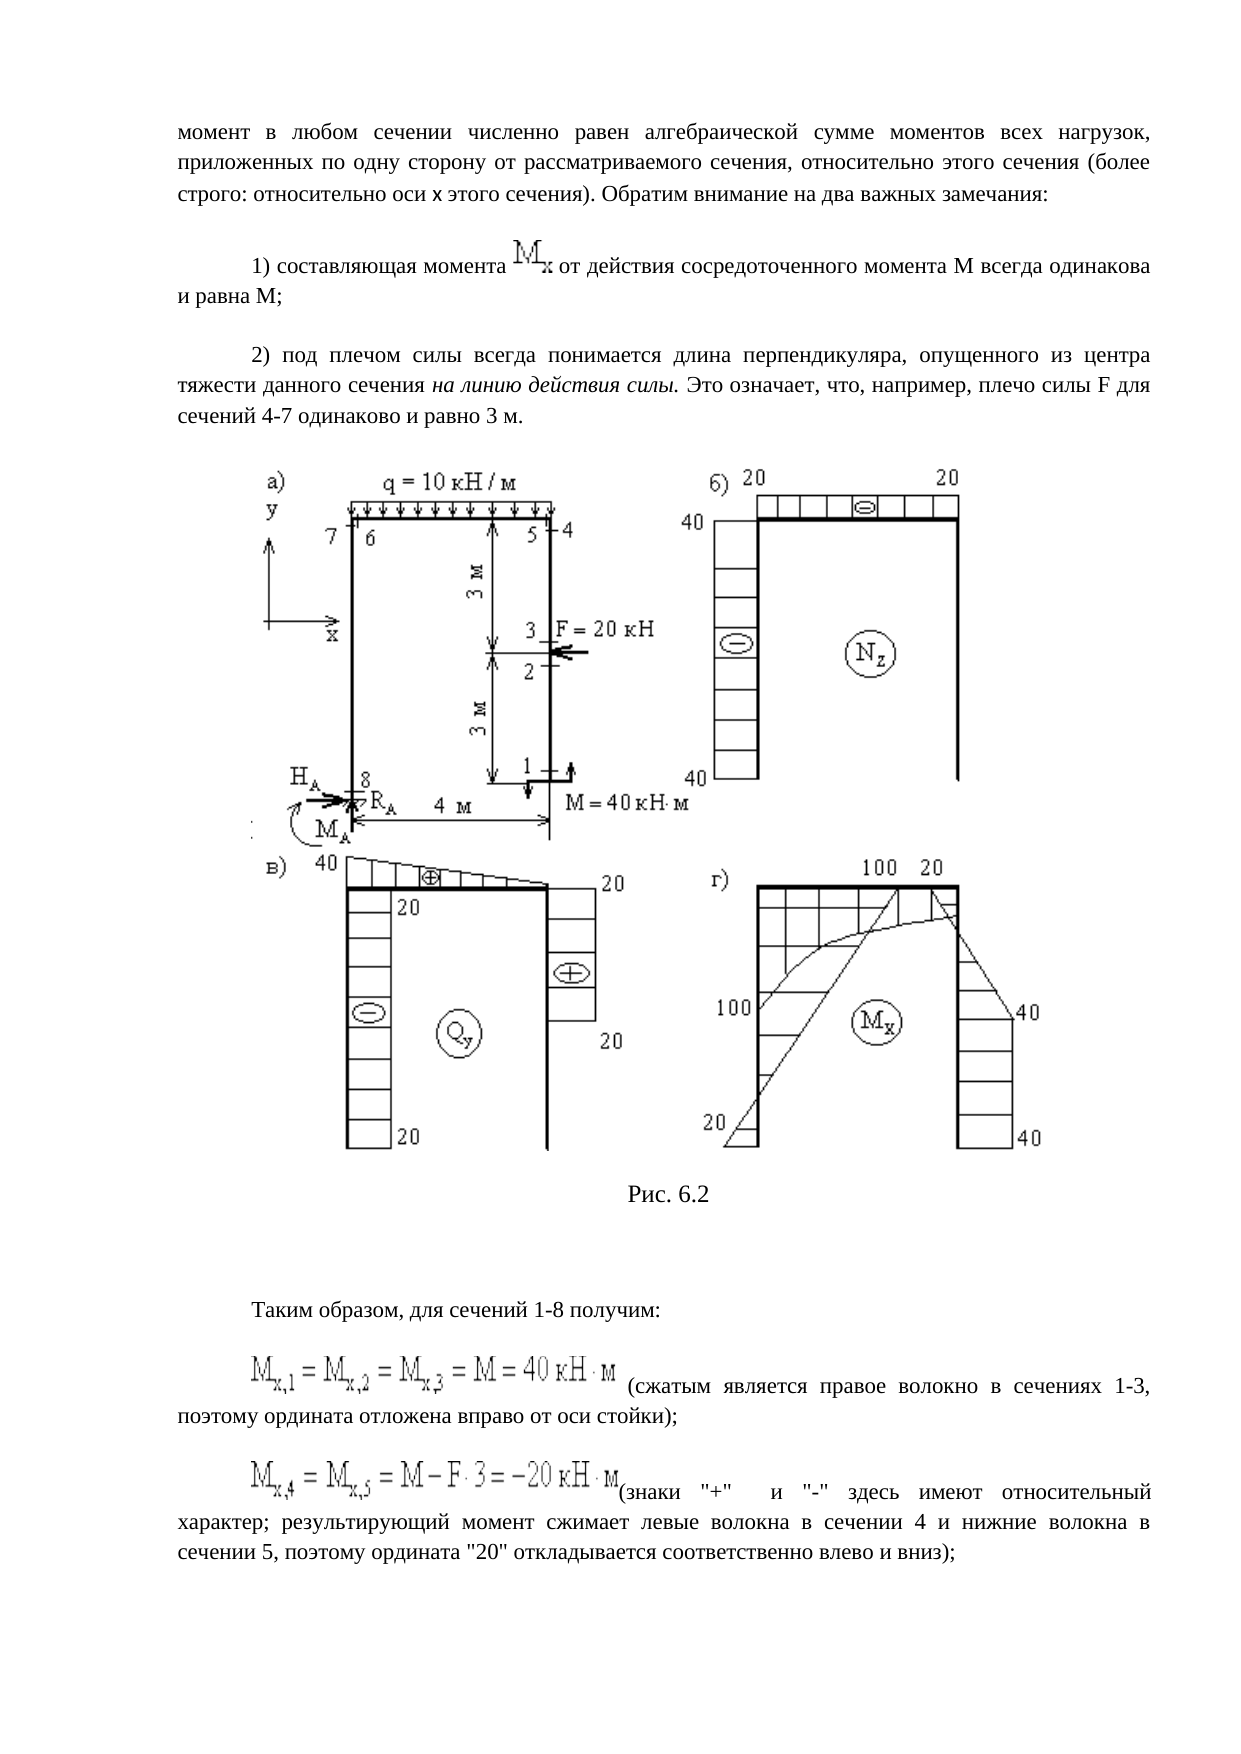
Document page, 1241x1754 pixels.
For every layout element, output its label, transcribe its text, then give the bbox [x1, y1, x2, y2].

text Таким образом, для сечений 1-8 получим: [177, 1297, 1152, 1323]
picture [251, 1356, 615, 1394]
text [177, 118, 1152, 207]
text (знаки "+" и "-" здесь имеют относительный характер; результирующий момент сжимает левые волокна в сечении 4 и нижние волокна в сечении 5, поэтому ордината "20" откладывается соответственно влево и вниз); [177, 1462, 1152, 1564]
picture [513, 240, 553, 273]
picture [251, 461, 1042, 1151]
text Рис. 6.2 [177, 1179, 1152, 1208]
text (сжатым является правое волокно в сечениях 1-3, поэтому ордината отложена вправо от оси стойки); [177, 1356, 1152, 1429]
picture [251, 1461, 619, 1500]
text 2) под плечом силы всегда понимается длина перпендикуляра, опущенного из центра тяжести данного сечения на линию действия силы. Это означает, что, например, плечо силы F для сечений 4-7 одинаково и равно 3 м. [177, 341, 1152, 428]
text 1) составляющая момента от действия сосредоточенного момента М всегда одинакова и равна М; [177, 240, 1152, 308]
